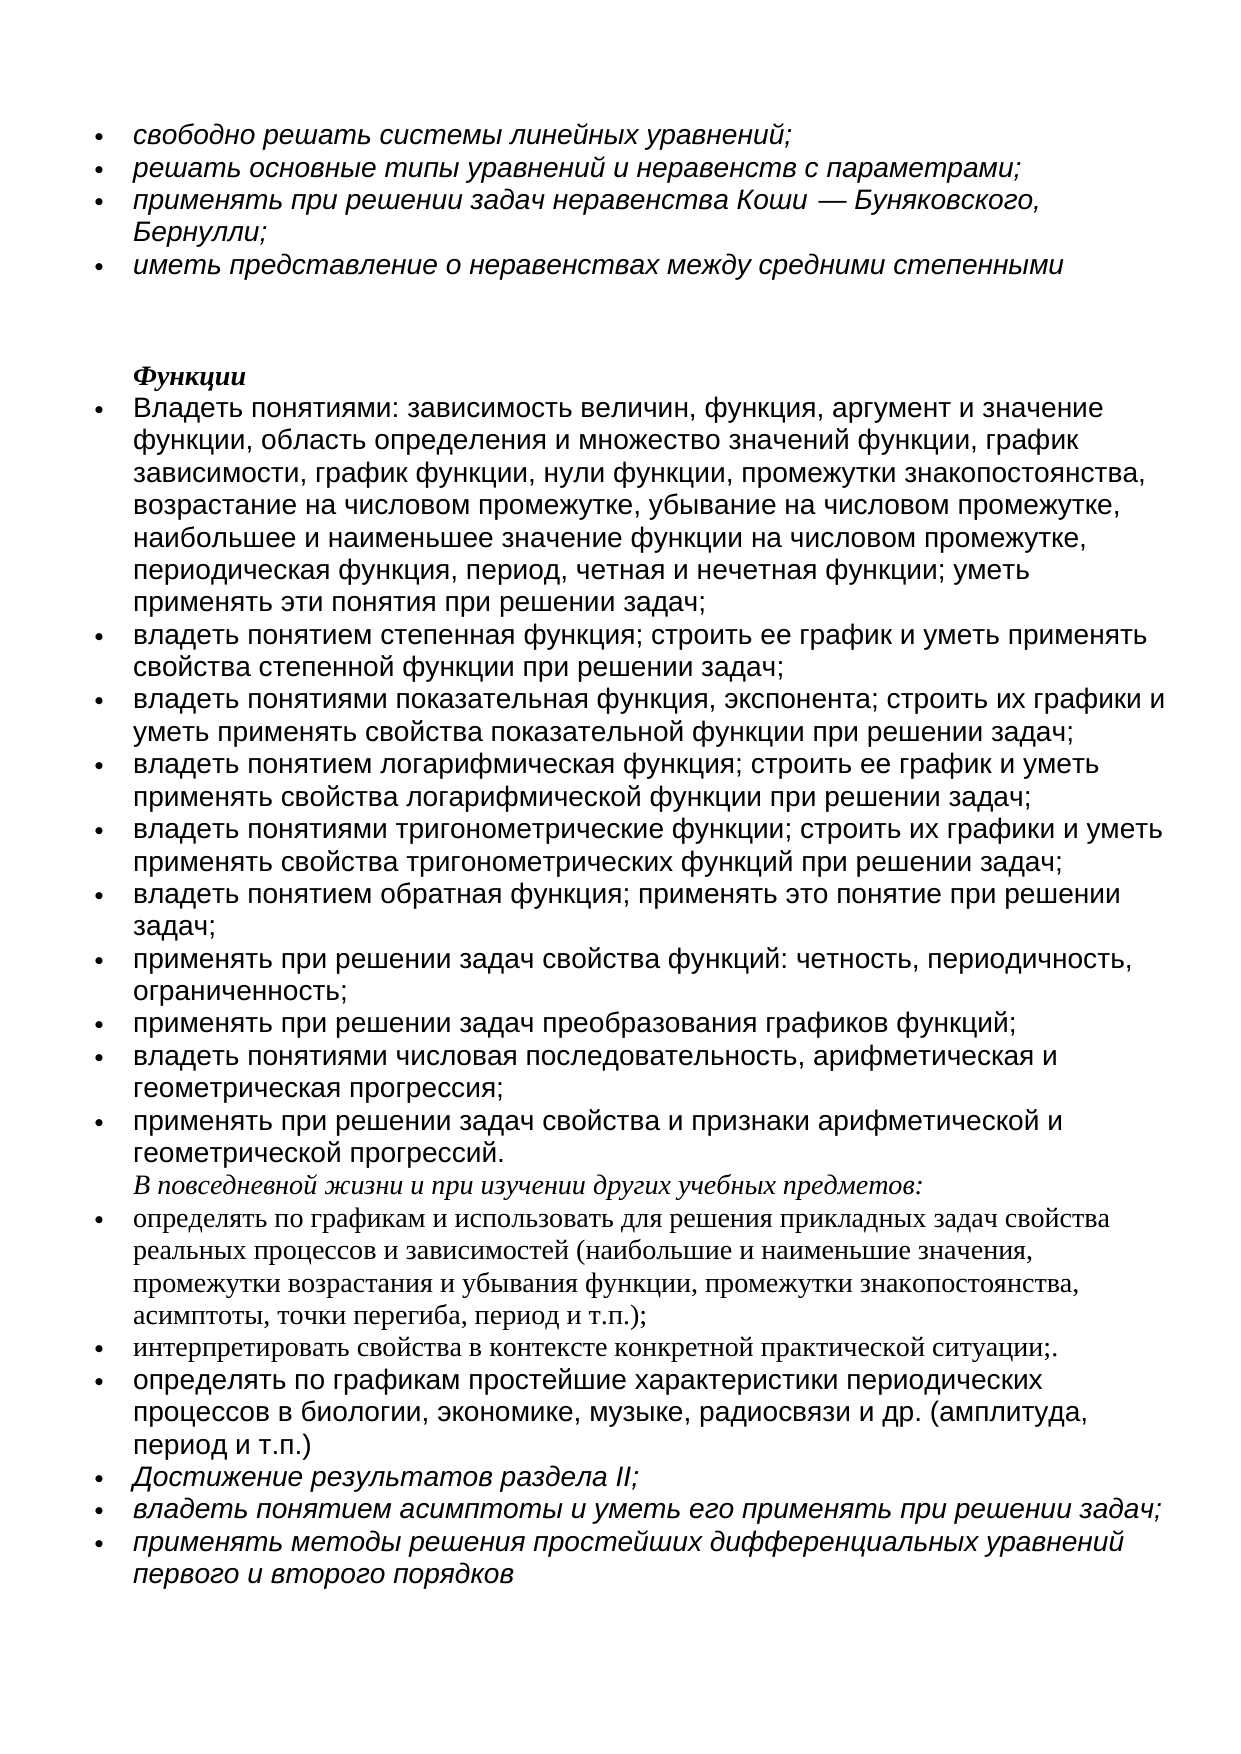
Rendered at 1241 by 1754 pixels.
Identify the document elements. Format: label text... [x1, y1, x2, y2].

list определять по графикам и использовать для решения прикладных задач свойства реальных процессов и зависимостей (наибольшие и наименьшие значения, промежутки возрастания и убывания функции, промежутки знакопостоянства, асимптоты, точки перегиба, период и т.п.); [95, 1201, 1166, 1330]
list определять по графикам простейшие характеристики периодических процессов в биологии, экономике, музыке, радиосвязи и др. (амплитуда, период и т.п.) [95, 1363, 1166, 1460]
list применять при решении задач свойства функций: четность, периодичность, ограниченность; [95, 942, 1166, 1006]
list Владеть понятиями: зависимость величин, функция, аргумент и значение функции, область определения и множество значений функции, график зависимости, график функции, нули функции, промежутки знакопостоянства, возрастание на числовом промежутке, убывание на числовом промежутке, наибольшее и наименьшее значение функции на числовом промежутке, периодическая функция, период, четная и нечетная функции; уметь применять эти понятия при решении задач; [95, 391, 1166, 618]
list интерпретировать свойства в контексте конкретной практической ситуации;. [95, 1330, 1166, 1363]
list владеть понятиями числовая последовательность, арифметическая и геометрическая прогрессия; [95, 1039, 1166, 1104]
list решать основные типы уравнений и неравенств с параметрами; [95, 151, 1166, 183]
list применять при решении задач свойства и признаки арифметической и геометрической прогрессий. [95, 1104, 1166, 1168]
list владеть понятием обратная функция; применять это понятие при решении задач; [95, 877, 1166, 942]
list владеть понятиями показательная функция, экспонента; строить их графики и уметь применять свойства показательной функции при решении задач; [95, 682, 1166, 747]
list Достижение результатов раздела II; [95, 1460, 1166, 1492]
text В повседневной жизни и при изучении других учебных предметов: [133, 1168, 1166, 1201]
list применять при решении задач преобразования графиков функций; [95, 1006, 1166, 1039]
list иметь представление о неравенствах между средними степенными [95, 248, 1166, 280]
list владеть понятием логарифмическая функция; строить ее график и уметь применять свойства логарифмической функции при решении задач; [95, 747, 1166, 812]
list применять при решении задач неравенства Коши — Буняковского, Бернулли; [95, 183, 1166, 248]
list свободно решать системы линейных уравнений; [95, 118, 1166, 151]
text Функции [133, 358, 1166, 391]
list владеть понятиями тригонометрические функции; строить их графики и уметь применять свойства тригонометрических функций при решении задач; [95, 812, 1166, 877]
list владеть понятием асимптоты и уметь его применять при решении задач; [95, 1492, 1166, 1525]
list применять методы решения простейших дифференциальных уравнений первого и второго порядков [95, 1525, 1166, 1589]
list владеть понятием степенная функция; строить ее график и уметь применять свойства степенной функции при решении задач; [95, 618, 1166, 682]
